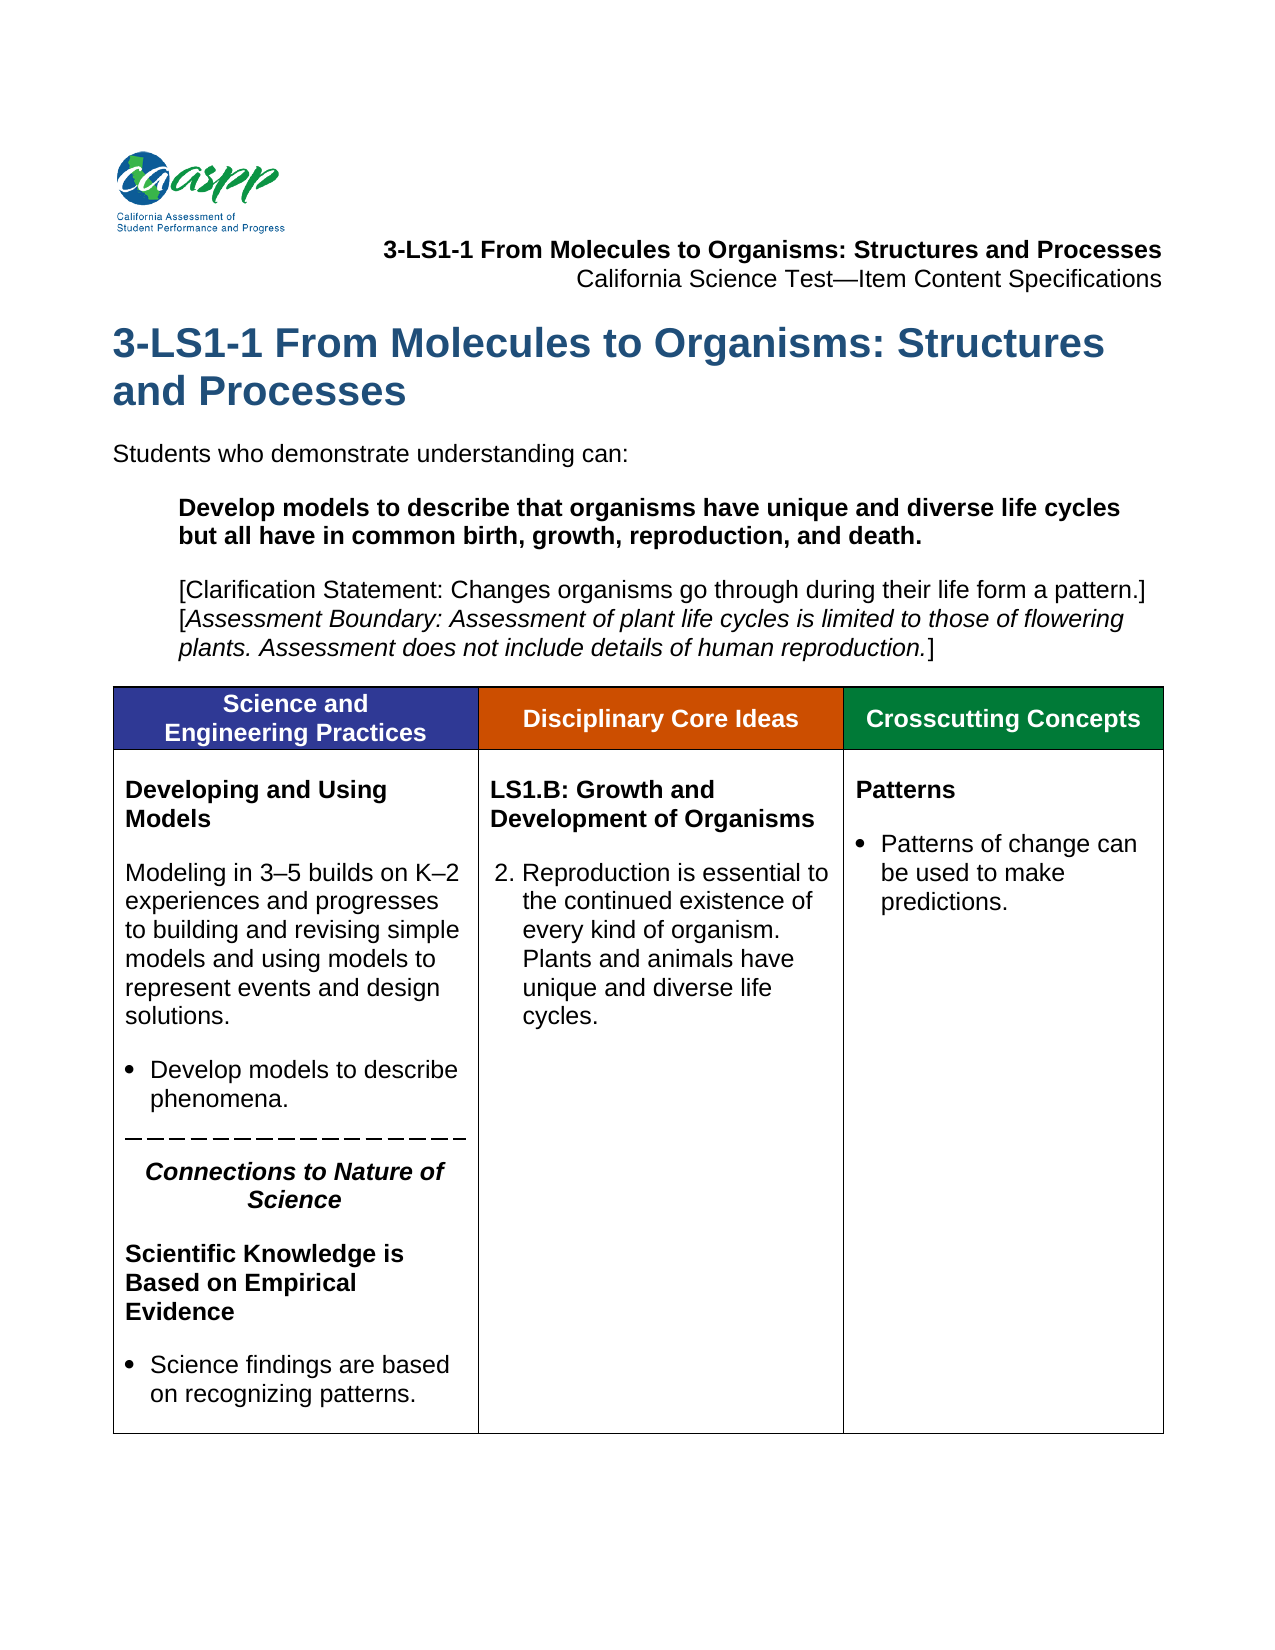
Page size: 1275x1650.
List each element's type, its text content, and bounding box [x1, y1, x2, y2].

text [Clarification Statement: Changes organisms go through during their life form a pattern.] [Assessment Boundary: Assessment of plant life cycles is limited to those of flowering plants. Assessment does not include details of human reproduction.] [178, 575, 1162, 661]
text California Science Test—Item Content Specifications [112, 264, 1162, 293]
picture [112, 150, 287, 236]
table_cell LS1.B: Growth and Development of Organisms 2. Reproduction is essential to the continued existence of every kind of organism. Plants and animals have unique and diverse life cycles. [479, 750, 843, 1433]
text Students who demonstrate understanding can: [112, 439, 1162, 468]
table_header Crosscutting Concepts [844, 688, 1163, 749]
table_cell Patterns Patterns of change can be used to make predictions. [844, 750, 1163, 1433]
table_header Science and Engineering Practices [114, 688, 478, 749]
table_cell Developing and Using Models Modeling in 3–5 builds on K–2 experiences and progresses to building and revising simple models and using models to represent events and design solutions. Develop models to describe phenomena. Connections to Nature of Science Scientific Knowledge is Based on Empirical Evidence Science findings are based on recognizing patterns. [114, 750, 478, 1433]
table_header Disciplinary Core Ideas [479, 688, 843, 749]
text 3-LS1-1 From Molecules to Organisms: Structures and Processes [112, 236, 1162, 264]
text Develop models to describe that organisms have unique and diverse life cycles but all have in common birth, growth, reproduction, and death. [178, 493, 1162, 550]
subtitle 3-LS1-1 From Molecules to Organisms: Structures and Processes [112, 318, 1162, 414]
